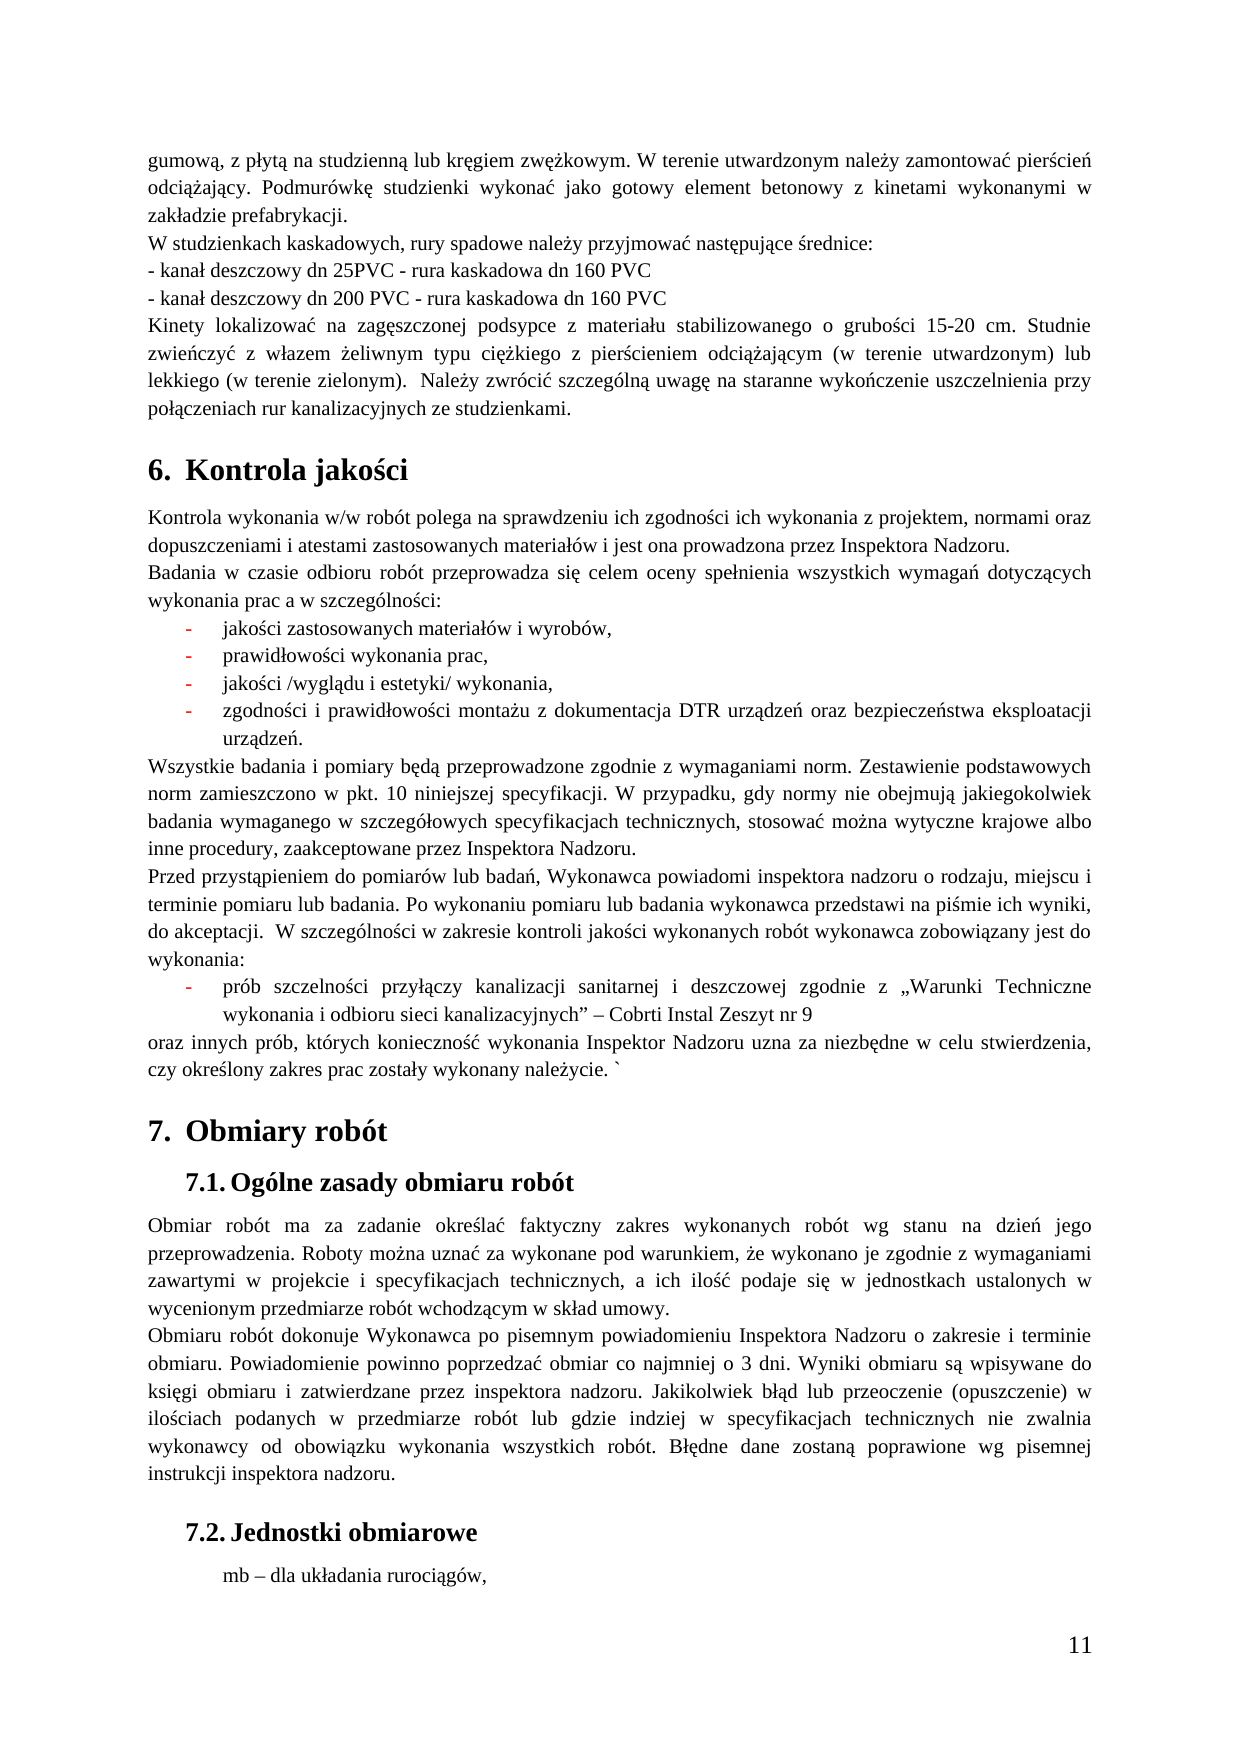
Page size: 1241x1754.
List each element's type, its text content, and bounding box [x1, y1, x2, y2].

text Obmiar robót ma za zadanie określać faktyczny zakres wykonanych robót wg stanu na dzień jego przeprowadzenia. Roboty można uznać za wykonane pod warunkiem, że wykonano je zgodnie z wymaganiami zawartymi w projekcie i specyfikacjach technicznych, a ich ilość podaje się w jednostkach ustalonych w wycenionym przedmiarze robót wchodzącym w skład umowy. [148, 1213, 1093, 1320]
text Kinety lokalizować na zagęszczonej podsypce z materiału stabilizowanego o grubości 15-20 cm. Studnie zwieńczyć z włazem żeliwnym typu ciężkiego z pierścieniem odciążającym (w terenie utwardzonym) lub lekkiego (w terenie zielonym). Należy zwrócić szczególną uwagę na staranne wykończenie uszczelnienia przy połączeniach rur kanalizacyjnych ze studzienkami. [148, 313, 1093, 420]
text Kontrola wykonania w/w robót polega na sprawdzeniu ich zgodności ich wykonania z projektem, normami oraz dopuszczeniami i atestami zastosowanych materiałów i jest ona prowadzona przez Inspektora Nadzoru. [148, 505, 1093, 557]
subtitle Kontrola jakości [148, 451, 1093, 487]
list prawidłowości wykonania prac, [185, 643, 1093, 667]
subtitle Ogólne zasady obmiaru robót [185, 1166, 1093, 1197]
list jakości zastosowanych materiałów i wyrobów, [185, 616, 1093, 639]
text Badania w czasie odbioru robót przeprowadza się celem oceny spełnienia wszystkich wymagań dotyczących wykonania prac a w szczególności: [148, 560, 1093, 612]
text Obmiaru robót dokonuje Wykonawca po pisemnym powiadomieniu Inspektora Nadzoru o zakresie i terminie obmiaru. Powiadomienie powinno poprzedzać obmiar co najmniej o 3 dni. Wyniki obmiaru są wpisywane do księgi obmiaru i zatwierdzane przez inspektora nadzoru. Jakikolwiek błąd lub przeoczenie (opuszczenie) w ilościach podanych w przedmiarze robót lub gdzie indziej w specyfikacjach technicznych nie zwalnia wykonawcy od obowiązku wykonania wszystkich robót. Błędne dane zostaną poprawione wg pisemnej instrukcji inspektora nadzoru. [148, 1323, 1093, 1485]
text W studzienkach kaskadowych, rury spadowe należy przyjmować następujące średnice: [148, 230, 1093, 254]
list jakości /wyglądu i estetyki/ wykonania, [185, 671, 1093, 695]
text mb – dla układania rurociągów, [223, 1563, 1093, 1587]
subtitle Obmiary robót [148, 1112, 1093, 1148]
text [148, 148, 1093, 227]
text - kanał deszczowy dn 25PVC - rura kaskadowa dn 160 PVC [148, 258, 1093, 282]
text Wszystkie badania i pomiary będą przeprowadzone zgodnie z wymaganiami norm. Zestawienie podstawowych norm zamieszczono w pkt. 10 niniejszej specyfikacji. W przypadku, gdy normy nie obejmują jakiegokolwiek badania wymaganego w szczegółowych specyfikacjach technicznych, stosować można wytyczne krajowe albo inne procedury, zaakceptowane przez Inspektora Nadzoru. [148, 753, 1093, 860]
list prób szczelności przyłączy kanalizacji sanitarnej i deszczowej zgodnie z „Warunki Techniczne wykonania i odbioru sieci kanalizacyjnych” – Cobrti Instal Zeszyt nr 9 [185, 974, 1093, 1026]
text oraz innych prób, których konieczność wykonania Inspektor Nadzoru uzna za niezbędne w celu stwierdzenia, czy określony zakres prac zostały wykonany należycie. ` [148, 1029, 1093, 1081]
list zgodności i prawidłowości montażu z dokumentacja DTR urządzeń oraz bezpieczeństwa eksploatacji urządzeń. [185, 698, 1093, 750]
subtitle Jednostki obmiarowe [185, 1517, 1093, 1548]
text Przed przystąpieniem do pomiarów lub badań, Wykonawca powiadomi inspektora nadzoru o rodzaju, miejscu i terminie pomiaru lub badania. Po wykonaniu pomiaru lub badania wykonawca przedstawi na piśmie ich wyniki, do akceptacji. W szczególności w zakresie kontroli jakości wykonanych robót wykonawca zobowiązany jest do wykonania: [148, 864, 1093, 971]
text - kanał deszczowy dn 200 PVC - rura kaskadowa dn 160 PVC [148, 286, 1093, 310]
